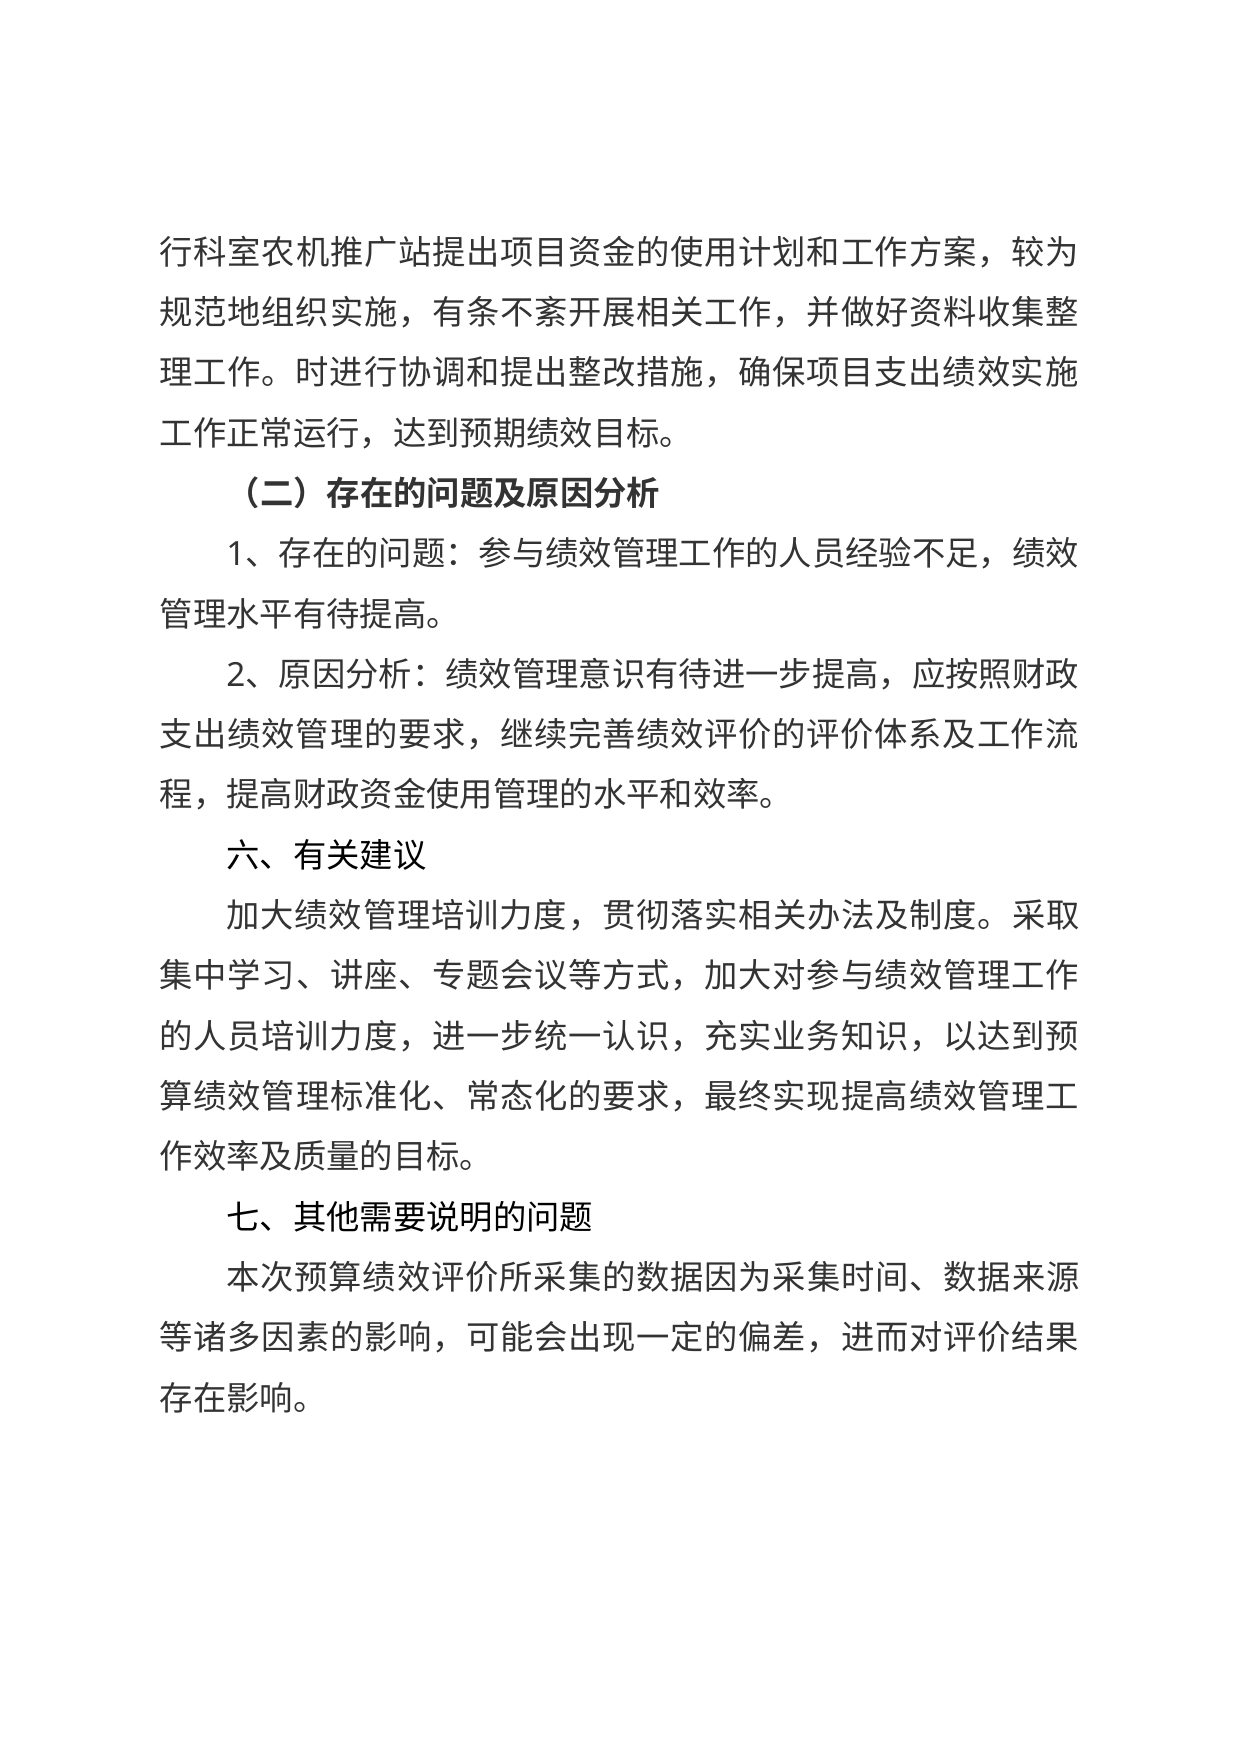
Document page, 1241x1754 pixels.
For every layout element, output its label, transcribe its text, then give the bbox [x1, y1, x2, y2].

text 七、其他需要说明的问题 [159, 1184, 1081, 1245]
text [159, 219, 1081, 461]
text （二）存在的问题及原因分析 [159, 461, 1081, 521]
text 1、存在的问题：参与绩效管理工作的人员经验不足，绩效管理水平有待提高。 [159, 521, 1081, 642]
text 2、原因分析：绩效管理意识有待进一步提高，应按照财政支出绩效管理的要求，继续完善绩效评价的评价体系及工作流程，提高财政资金使用管理的水平和效率。 [159, 642, 1081, 822]
text 六、有关建议 [159, 822, 1081, 883]
text 加大绩效管理培训力度，贯彻落实相关办法及制度。采取集中学习、讲座、专题会议等方式，加大对参与绩效管理工作的人员培训力度，进一步统一认识，充实业务知识，以达到预算绩效管理标准化、常态化的要求，最终实现提高绩效管理工作效率及质量的目标。 [159, 883, 1081, 1184]
text 本次预算绩效评价所采集的数据因为采集时间、数据来源等诸多因素的影响，可能会出现一定的偏差，进而对评价结果存在影响。 [159, 1245, 1081, 1426]
